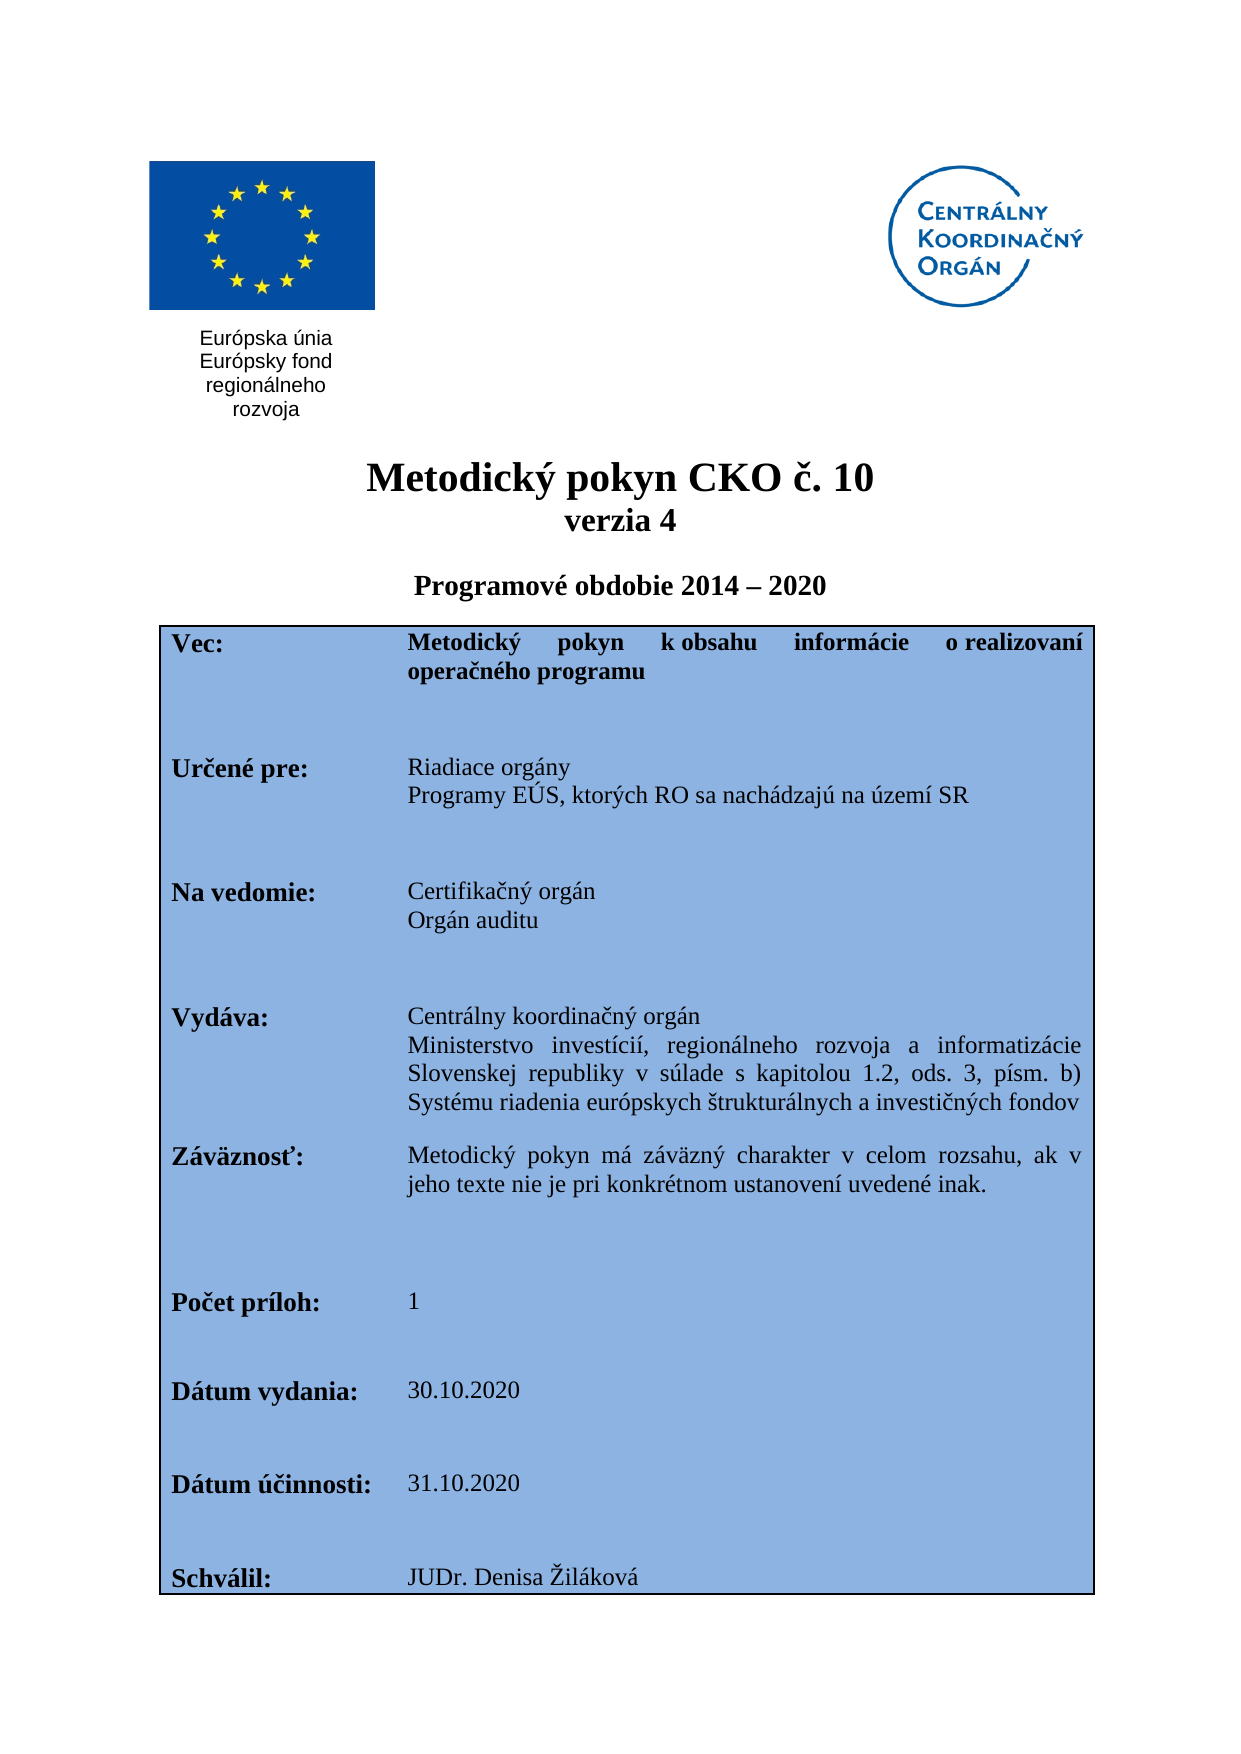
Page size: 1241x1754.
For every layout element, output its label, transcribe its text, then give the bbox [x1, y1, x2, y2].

table_header Vec: [161, 627, 396, 752]
table_cell Centrálny koordinačný orgán Ministerstvo investícií, regionálneho rozvoja a informatizácie Slovenskej republiky v súlade s kapitolou 1.2, ods. 3, písm. b) Systému riadenia európskych štrukturálnych a investičných fondov [396, 1001, 1093, 1140]
table_cell Určené pre: [161, 752, 396, 876]
table_cell [396, 1468, 1093, 1562]
text verzia [148, 501, 1093, 539]
table_cell 1 [396, 1286, 1093, 1375]
text rozvoja [148, 397, 384, 421]
text Európsky fond regionálneho [148, 349, 384, 397]
table_cell Na vedomie: [161, 876, 396, 1001]
table_cell Vydáva: [161, 1001, 396, 1140]
table_cell [396, 1375, 1093, 1468]
table_cell Dátum vydania: [161, 1375, 396, 1468]
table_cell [396, 1562, 1093, 1593]
table_cell Schválil: [161, 1562, 396, 1593]
text Európska únia [148, 325, 384, 349]
text Metodický pokyn CKO č. [148, 453, 1093, 501]
text Programové obdobie 2014 – 2020 [148, 568, 1093, 601]
table_cell Dátum účinnosti: [161, 1468, 396, 1562]
table_cell Riadiace orgány Programy EÚS, ktorých RO sa nachádzajú na území SR [396, 752, 1093, 876]
table_cell Certifikačný orgán Orgán auditu [396, 876, 1093, 1001]
table_cell Záväznosť: [161, 1140, 396, 1286]
table_cell Počet príloh: [161, 1286, 396, 1375]
picture [884, 162, 1084, 306]
table_header Metodický pokyn k obsahu informácie o realizovaní operačného programu [396, 627, 1093, 752]
